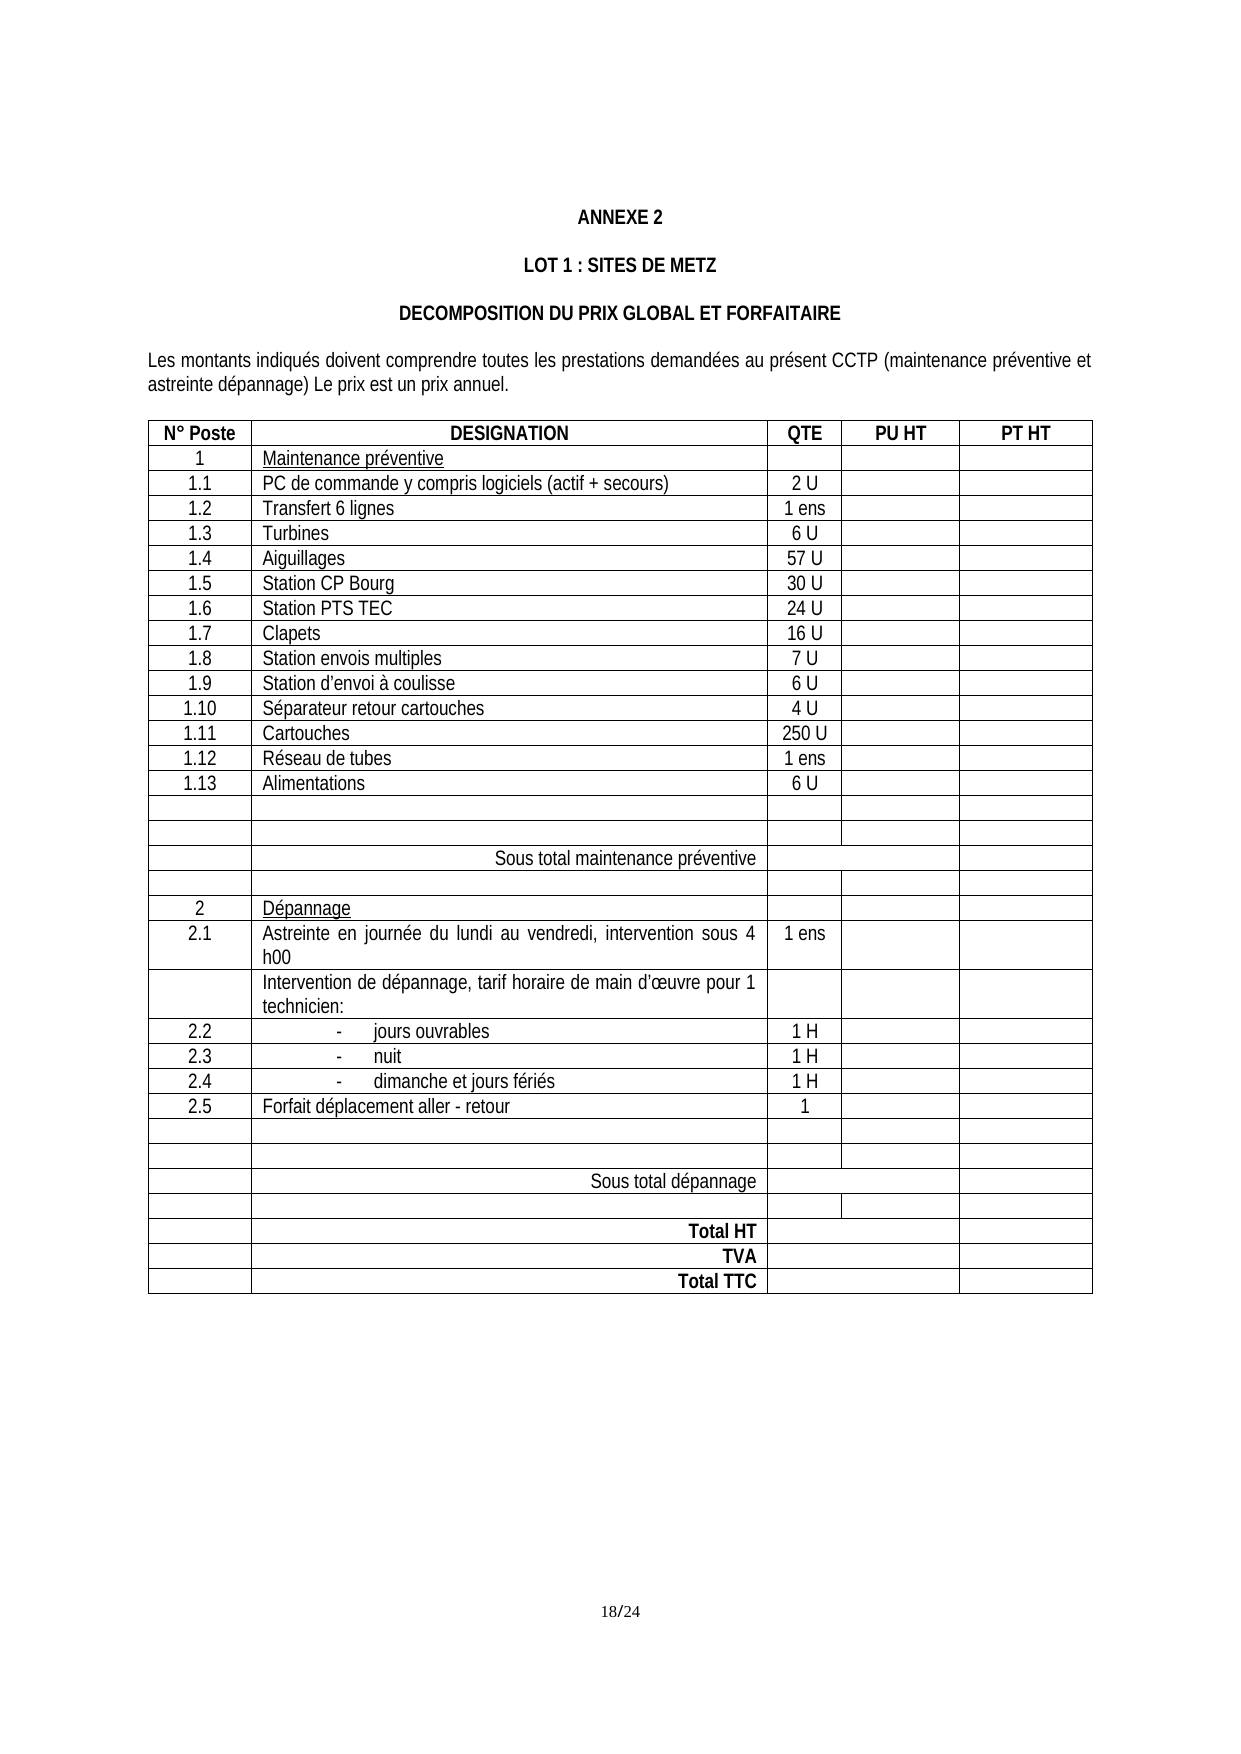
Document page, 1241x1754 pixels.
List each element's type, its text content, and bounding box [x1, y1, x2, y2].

table_cell [960, 1119, 1092, 1143]
table_cell [960, 671, 1092, 695]
table_header N° Poste [149, 421, 251, 445]
table_cell [149, 821, 251, 845]
table_cell [149, 1119, 251, 1143]
table_cell [842, 821, 959, 845]
table_cell Maintenance préventive [252, 446, 767, 470]
table_cell [960, 1144, 1092, 1168]
table_cell [252, 1119, 767, 1143]
table_cell [149, 1219, 251, 1243]
table_cell [149, 1144, 251, 1168]
table_cell Dépannage [252, 896, 767, 920]
table_cell Sous total maintenance préventive [252, 846, 767, 870]
table_cell [768, 970, 841, 1018]
table_cell 1.13 [149, 771, 251, 795]
table_cell jours ouvrables [252, 1019, 767, 1043]
table_cell [960, 546, 1092, 570]
table_cell 1.9 [149, 671, 251, 695]
table_cell 1 [149, 446, 251, 470]
text Les montants indiqués doivent comprendre toutes les prestations demandées au présent CCTP (maintenance préventive et astreinte dépannage) Le prix est un prix annuel. [148, 348, 1092, 396]
table_cell Total TTC [252, 1269, 767, 1293]
table_cell Forfait déplacement aller - retour [252, 1094, 767, 1118]
table_cell 7 U [768, 646, 841, 670]
table_cell 2.1 [149, 921, 251, 969]
table_cell Turbines [252, 521, 767, 545]
table_cell 6 U [768, 671, 841, 695]
table_cell 1.10 [149, 696, 251, 720]
table_cell Station envois multiples [252, 646, 767, 670]
table_cell [842, 921, 959, 969]
table_cell 1.6 [149, 596, 251, 620]
table_cell 4 U [768, 696, 841, 720]
table_cell [960, 1219, 1092, 1243]
table_cell [768, 1194, 841, 1218]
table_cell [768, 1144, 841, 1168]
table_cell [149, 970, 251, 1018]
table_cell [842, 646, 959, 670]
text LOT 1 : SITES DE METZ [148, 252, 1092, 276]
table_cell [149, 846, 251, 870]
table_cell 1 H [768, 1044, 841, 1068]
table_cell 250 U [768, 721, 841, 745]
table_cell [960, 721, 1092, 745]
table_header DESIGNATION [252, 421, 767, 445]
table_cell 1 ens [768, 921, 841, 969]
table_cell Station d’envoi à coulisse [252, 671, 767, 695]
table_cell [842, 671, 959, 695]
table_cell [842, 796, 959, 820]
table_cell [768, 1119, 841, 1143]
table_cell [960, 521, 1092, 545]
table_cell [842, 1144, 959, 1168]
table_cell 1.12 [149, 746, 251, 770]
table_cell Transfert 6 lignes [252, 496, 767, 520]
table_cell [960, 1044, 1092, 1068]
table_cell Alimentations [252, 771, 767, 795]
table_cell [252, 821, 767, 845]
table_cell [768, 1169, 959, 1193]
table_cell [252, 1194, 767, 1218]
table_cell [960, 621, 1092, 645]
table_cell Station PTS TEC [252, 596, 767, 620]
table_cell 1.8 [149, 646, 251, 670]
table_cell [149, 871, 251, 895]
table_cell [960, 571, 1092, 595]
table_cell Cartouches [252, 721, 767, 745]
table_cell [960, 1169, 1092, 1193]
table_cell [149, 1169, 251, 1193]
table_cell 30 U [768, 571, 841, 595]
table_cell [960, 1269, 1092, 1293]
table_cell [842, 471, 959, 495]
table_cell [252, 796, 767, 820]
table_cell [149, 1194, 251, 1218]
table_cell 1 ens [768, 496, 841, 520]
table_cell [842, 1044, 959, 1068]
table_cell [960, 796, 1092, 820]
table_cell Intervention de dépannage, tarif horaire de main d’œuvre pour 1 technicien: [252, 970, 767, 1018]
table_cell 1.2 [149, 496, 251, 520]
table_cell [842, 496, 959, 520]
table_cell [842, 746, 959, 770]
table_cell 16 U [768, 621, 841, 645]
table_cell [960, 970, 1092, 1018]
subtitle DECOMPOSITION DU PRIX GLOBAL ET FORFAITAIRE [148, 300, 1092, 324]
table_cell nuit [252, 1044, 767, 1068]
table_cell Aiguillages [252, 546, 767, 570]
table_cell [960, 921, 1092, 969]
table_cell [960, 896, 1092, 920]
table_cell [149, 796, 251, 820]
table_header QTE [768, 421, 841, 445]
table_cell [842, 1094, 959, 1118]
table_cell [252, 871, 767, 895]
table_cell [960, 871, 1092, 895]
table_cell [842, 446, 959, 470]
table_cell [842, 721, 959, 745]
table_cell 1 H [768, 1019, 841, 1043]
table_cell [960, 471, 1092, 495]
table_cell Clapets [252, 621, 767, 645]
table_cell 2.2 [149, 1019, 251, 1043]
table_cell 6 U [768, 521, 841, 545]
table_cell 1 [768, 1094, 841, 1118]
table_cell 2.3 [149, 1044, 251, 1068]
table_cell [768, 446, 841, 470]
table_header PT HT [960, 421, 1092, 445]
table_cell [842, 596, 959, 620]
table_cell 2 [149, 896, 251, 920]
table_cell [842, 621, 959, 645]
table_cell 1.3 [149, 521, 251, 545]
table_cell [960, 1094, 1092, 1118]
table_cell [842, 970, 959, 1018]
table_cell [960, 646, 1092, 670]
table_cell 1 H [768, 1069, 841, 1093]
table_cell [960, 1019, 1092, 1043]
table_cell [252, 1144, 767, 1168]
table_cell Réseau de tubes [252, 746, 767, 770]
table_cell 1.7 [149, 621, 251, 645]
table_cell PC de commande y compris logiciels (actif + secours) [252, 471, 767, 495]
table_cell [960, 446, 1092, 470]
table_cell [768, 1244, 959, 1268]
table_cell [842, 1019, 959, 1043]
table_cell 2 U [768, 471, 841, 495]
table_header PU HT [842, 421, 959, 445]
table_cell [768, 871, 841, 895]
table_cell [768, 796, 841, 820]
table_cell 2.4 [149, 1069, 251, 1093]
table_cell [768, 1219, 959, 1243]
table_cell [960, 771, 1092, 795]
table_cell [768, 1269, 959, 1293]
table_cell Total HT [252, 1219, 767, 1243]
table_cell [149, 1244, 251, 1268]
table_cell [842, 1194, 959, 1218]
table_cell 1.11 [149, 721, 251, 745]
table_cell 1.4 [149, 546, 251, 570]
table_cell 1.5 [149, 571, 251, 595]
table_cell 24 U [768, 596, 841, 620]
table_cell [960, 496, 1092, 520]
table_cell TVA [252, 1244, 767, 1268]
table_cell [842, 521, 959, 545]
table_cell [842, 1119, 959, 1143]
table_cell 1 ens [768, 746, 841, 770]
table_cell Sous total dépannage [252, 1169, 767, 1193]
table_cell 57 U [768, 546, 841, 570]
table_cell [768, 821, 841, 845]
table_cell [842, 1069, 959, 1093]
table_cell Station CP Bourg [252, 571, 767, 595]
table_cell [960, 821, 1092, 845]
table_cell Astreinte en journée du lundi au vendredi, intervention sous 4 h00 [252, 921, 767, 969]
table_cell [768, 896, 841, 920]
table_cell [960, 1069, 1092, 1093]
table_cell [842, 696, 959, 720]
table_cell [842, 771, 959, 795]
table_cell 1.1 [149, 471, 251, 495]
table_cell Séparateur retour cartouches [252, 696, 767, 720]
table_cell [960, 1244, 1092, 1268]
table_cell [842, 546, 959, 570]
table_cell [960, 1194, 1092, 1218]
table_cell [842, 871, 959, 895]
table_cell [768, 846, 959, 870]
table_cell [960, 846, 1092, 870]
table_cell [149, 1269, 251, 1293]
table_cell 2.5 [149, 1094, 251, 1118]
table_cell [842, 571, 959, 595]
table_cell [960, 696, 1092, 720]
table_cell [960, 746, 1092, 770]
table_cell 6 U [768, 771, 841, 795]
subtitle ANNEXE 2 [148, 204, 1092, 228]
table_cell [842, 896, 959, 920]
table_cell [960, 596, 1092, 620]
table_cell dimanche et jours fériés [252, 1069, 767, 1093]
